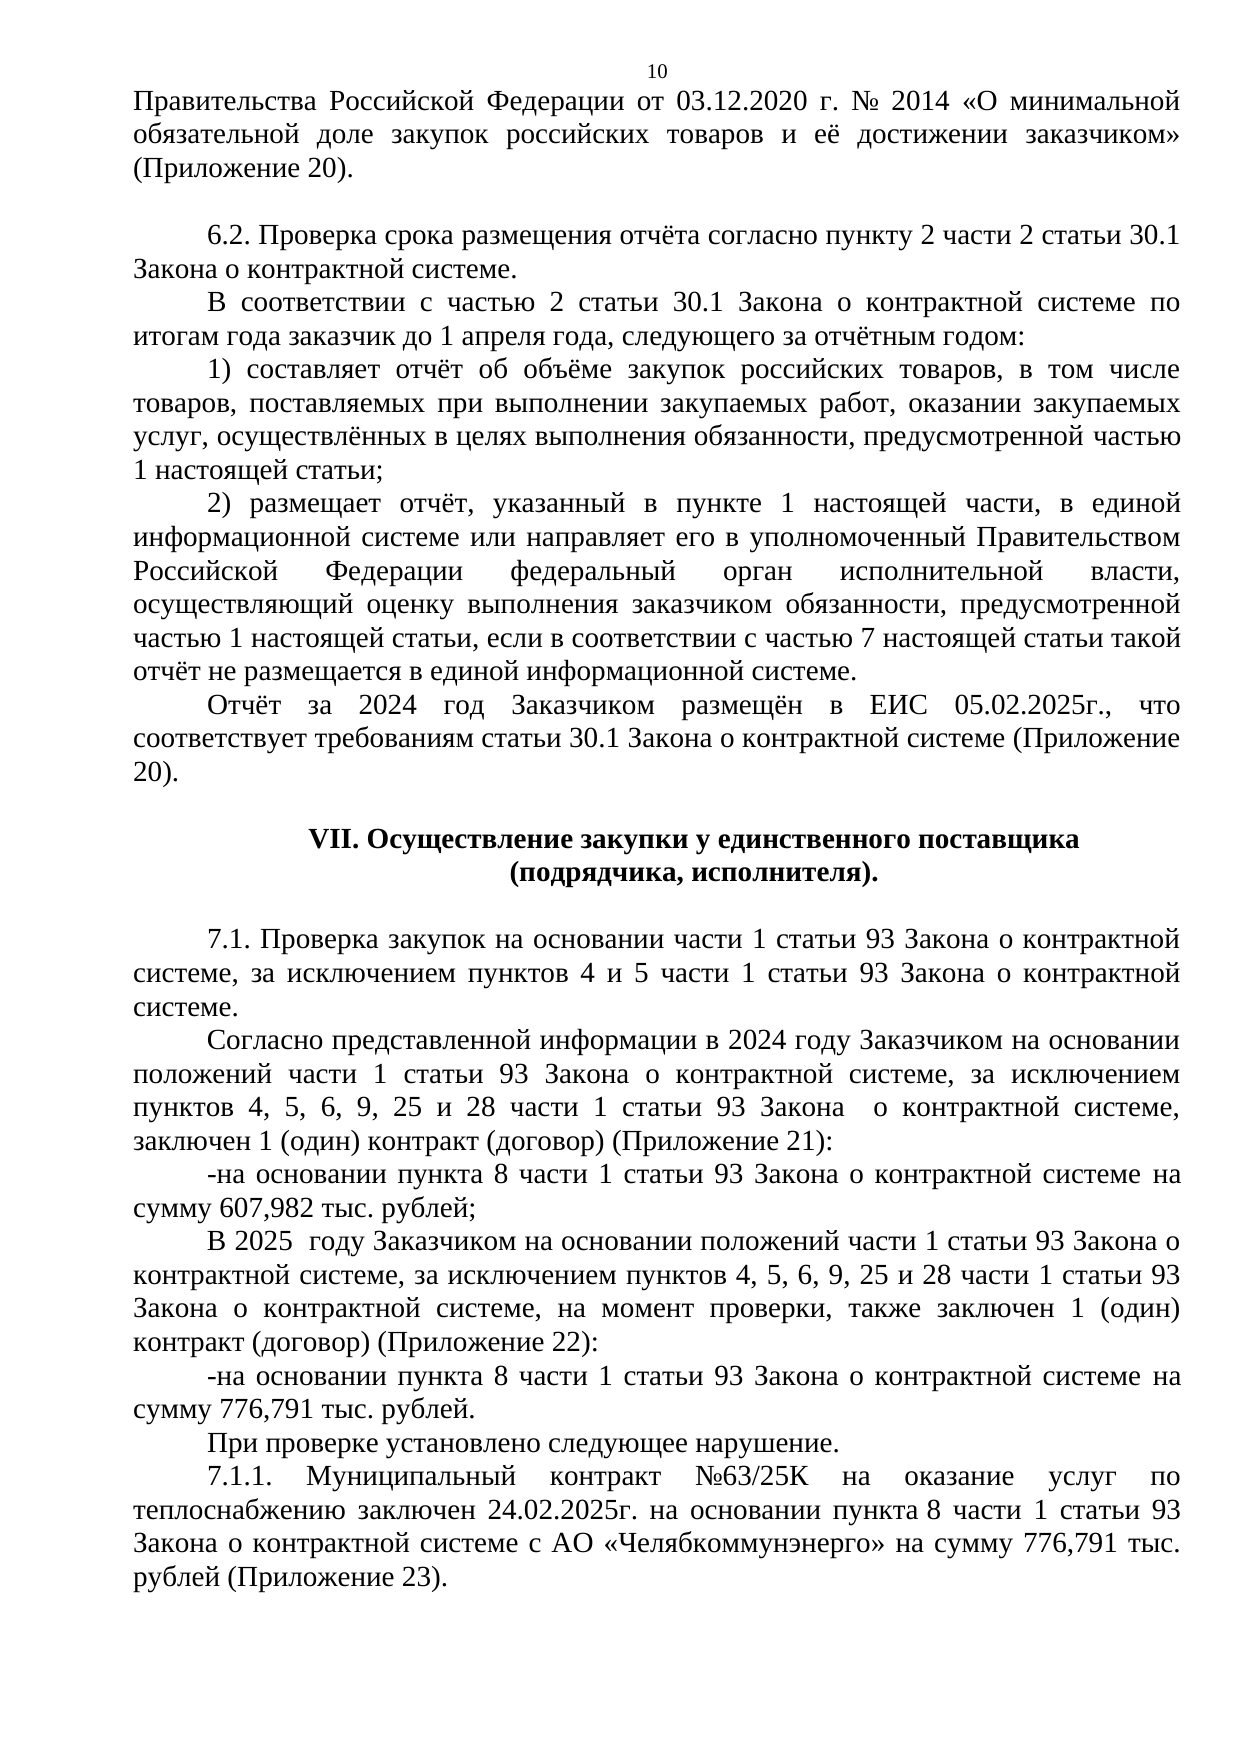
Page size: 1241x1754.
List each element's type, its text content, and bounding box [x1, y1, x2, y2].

text (подрядчика, исполнителя). [133, 854, 1181, 888]
text В 2025 году Заказчиком на основании положений части 1 статьи 93 Закона о контрактной системе, за исключением пунктов 4, 5, 6, 9, 25 и 28 части 1 статьи 93 Закона о контрактной системе, на момент проверки, также заключен 1 (один) контракт (договор) (Приложение 22): [133, 1223, 1181, 1358]
text 1) составляет отчёт об объёме закупок российских товаров, в том числе товаров, поставляемых при выполнении закупаемых работ, оказании закупаемых услуг, осуществлённых в целях выполнения обязанности, предусмотренной частью 1 настоящей статьи; [133, 351, 1181, 486]
text 2) размещает отчёт, указанный в пункте 1 настоящей части, в единой информационной системе или направляет его в уполномоченный Правительством Российской Федерации федеральный орган исполнительной власти, осуществляющий оценку выполнения заказчиком обязанности, предусмотренной частью 1 настоящей статьи, если в соответствии с частью 7 настоящей статьи такой отчёт не размещается в единой информационной системе. [133, 486, 1181, 687]
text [133, 83, 1181, 184]
text 7.1.1. Муниципальный контракт №63/25К на оказание услуг по теплоснабжению заключен 24.02.2025г. на основании пункта 8 части 1 статьи 93 Закона о контрактной системе с АО «Челябкоммунэнерго» на сумму 776,791 тыс. рублей (Приложение 23). [133, 1458, 1181, 1592]
text 6.2. Проверка срока размещения отчёта согласно пункту 2 части 2 статьи 30.1 Закона о контрактной системе. [133, 217, 1181, 284]
text -на основании пункта 8 части 1 статьи 93 Закона о контрактной системе на сумму 607,982 тыс. рублей; [133, 1156, 1181, 1223]
text Согласно представленной информации в 2024 году Заказчиком на основании положений части 1 статьи 93 Закона о контрактной системе, за исключением пунктов 4, 5, 6, 9, 25 и 28 части 1 статьи 93 Закона о контрактной системе, заключен 1 (один) контракт (договор) (Приложение 21): [133, 1022, 1181, 1156]
text Отчёт за 2024 год Заказчиком размещён в ЕИС 05.02.2025г., что соответствует требованиям статьи 30.1 Закона о контрактной системе (Приложение 20). [133, 687, 1181, 787]
text 7.1. Проверка закупок на основании части 1 статьи 93 Закона о контрактной системе, за исключением пунктов 4 и 5 части 1 статьи 93 Закона о контрактной системе. [133, 922, 1181, 1022]
text В соответствии с частью 2 статьи 30.1 Закона о контрактной системе по итогам года заказчик до 1 апреля года, следующего за отчётным годом: [133, 284, 1181, 351]
text VII. Осуществление закупки у единственного поставщика [133, 821, 1181, 854]
text -на основании пункта 8 части 1 статьи 93 Закона о контрактной системе на сумму 776,791 тыс. рублей. [133, 1358, 1181, 1425]
text При проверке установлено следующее нарушение. [133, 1425, 1181, 1458]
